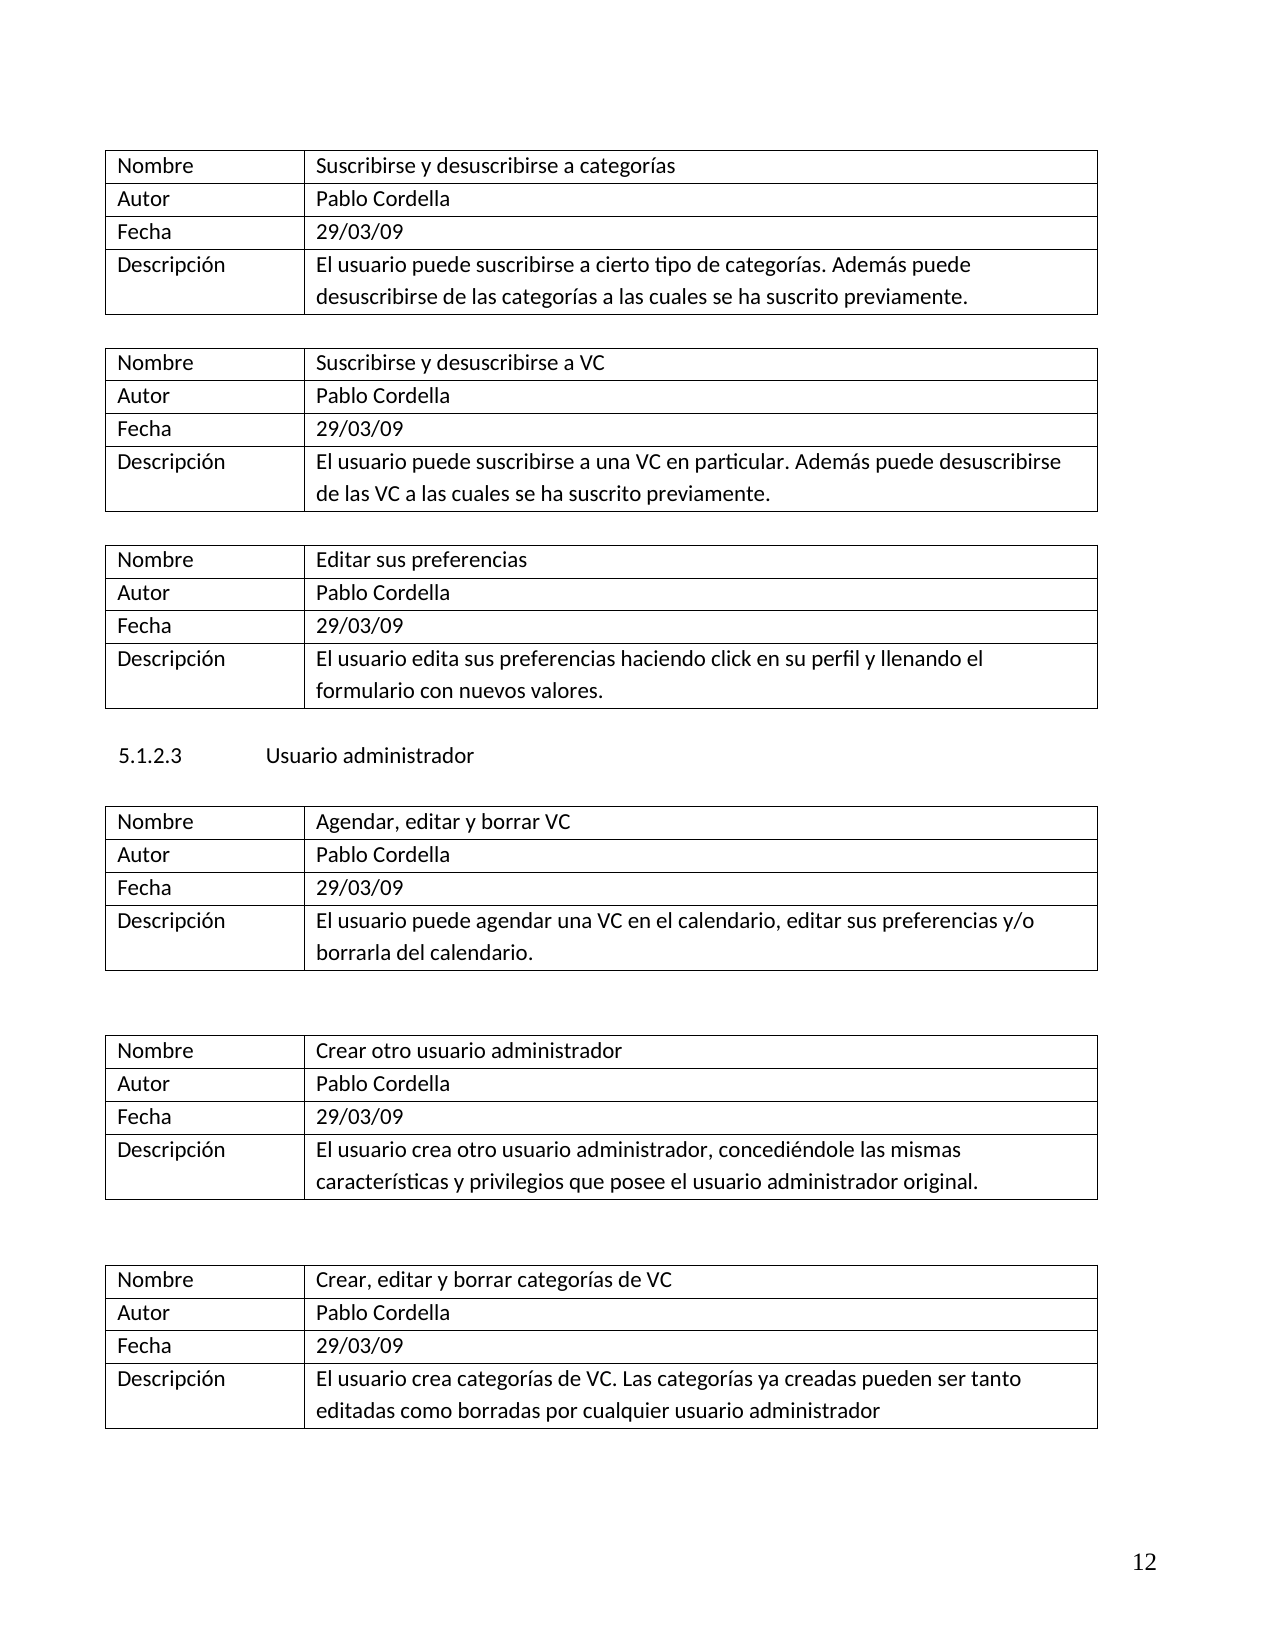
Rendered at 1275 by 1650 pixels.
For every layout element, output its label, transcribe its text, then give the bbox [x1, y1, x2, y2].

table_cell Pablo Cordella [305, 840, 1097, 872]
table_cell Autor [106, 579, 304, 610]
table_header Nombre [106, 349, 304, 380]
table_cell Autor [106, 1299, 304, 1330]
table_cell Pablo Cordella [305, 1069, 1097, 1101]
table_header Nombre [106, 546, 304, 577]
table_cell Fecha [106, 1102, 304, 1134]
table_header Agendar, editar y borrar VC [305, 807, 1097, 839]
table_cell Fecha [106, 1331, 304, 1363]
table_cell 29/03/09 [305, 611, 1097, 643]
table_cell 29/03/09 [305, 1331, 1097, 1363]
table_cell El usuario puede suscribirse a cierto tipo de categorías. Además puede desuscribirse de las categorías a las cuales se ha suscrito previamente. [305, 250, 1097, 314]
table_cell Fecha [106, 217, 304, 249]
table_header Crear otro usuario administrador [305, 1036, 1097, 1068]
table_cell Descripción [106, 1135, 304, 1199]
table_header Nombre [106, 1036, 304, 1068]
table_cell 29/03/09 [305, 873, 1097, 905]
table_cell Pablo Cordella [305, 1299, 1097, 1330]
table_cell Pablo Cordella [305, 184, 1097, 216]
table_header Nombre [106, 807, 304, 839]
table_cell 29/03/09 [305, 414, 1097, 446]
table_cell El usuario edita sus preferencias haciendo click en su perfil y llenando el formulario con nuevos valores. [305, 644, 1097, 708]
table_cell Fecha [106, 873, 304, 905]
table_cell 29/03/09 [305, 217, 1097, 249]
table_cell Descripción [106, 447, 304, 511]
table_cell Fecha [106, 414, 304, 446]
table_cell Autor [106, 381, 304, 413]
table_header Nombre [106, 1266, 304, 1297]
table_cell 29/03/09 [305, 1102, 1097, 1134]
table_header Nombre [106, 151, 304, 183]
table_cell Autor [106, 184, 304, 216]
table_cell Descripción [106, 644, 304, 708]
table_cell Descripción [106, 906, 304, 970]
table_cell El usuario crea otro usuario administrador, concediéndole las mismas características y privilegios que posee el usuario administrador original. [305, 1135, 1097, 1199]
table_cell Descripción [106, 1364, 304, 1428]
text 5.1.2.3 Usuario administrador [118, 742, 1157, 769]
table_cell Autor [106, 1069, 304, 1101]
table_cell El usuario crea categorías de VC. Las categorías ya creadas pueden ser tanto editadas como borradas por cualquier usuario administrador [305, 1364, 1097, 1428]
table_header Crear, editar y borrar categorías de VC [305, 1266, 1097, 1297]
table_header Suscribirse y desuscribirse a categorías [305, 151, 1097, 183]
table_cell El usuario puede suscribirse a una VC en particular. Además puede desuscribirse de las VC a las cuales se ha suscrito previamente. [305, 447, 1097, 511]
table_header Suscribirse y desuscribirse a VC [305, 349, 1097, 380]
table_cell Pablo Cordella [305, 381, 1097, 413]
table_cell Autor [106, 840, 304, 872]
table_cell Fecha [106, 611, 304, 643]
table_cell Pablo Cordella [305, 579, 1097, 610]
table_header Editar sus preferencias [305, 546, 1097, 577]
table_cell El usuario puede agendar una VC en el calendario, editar sus preferencias y/o borrarla del calendario. [305, 906, 1097, 970]
table_cell Descripción [106, 250, 304, 314]
